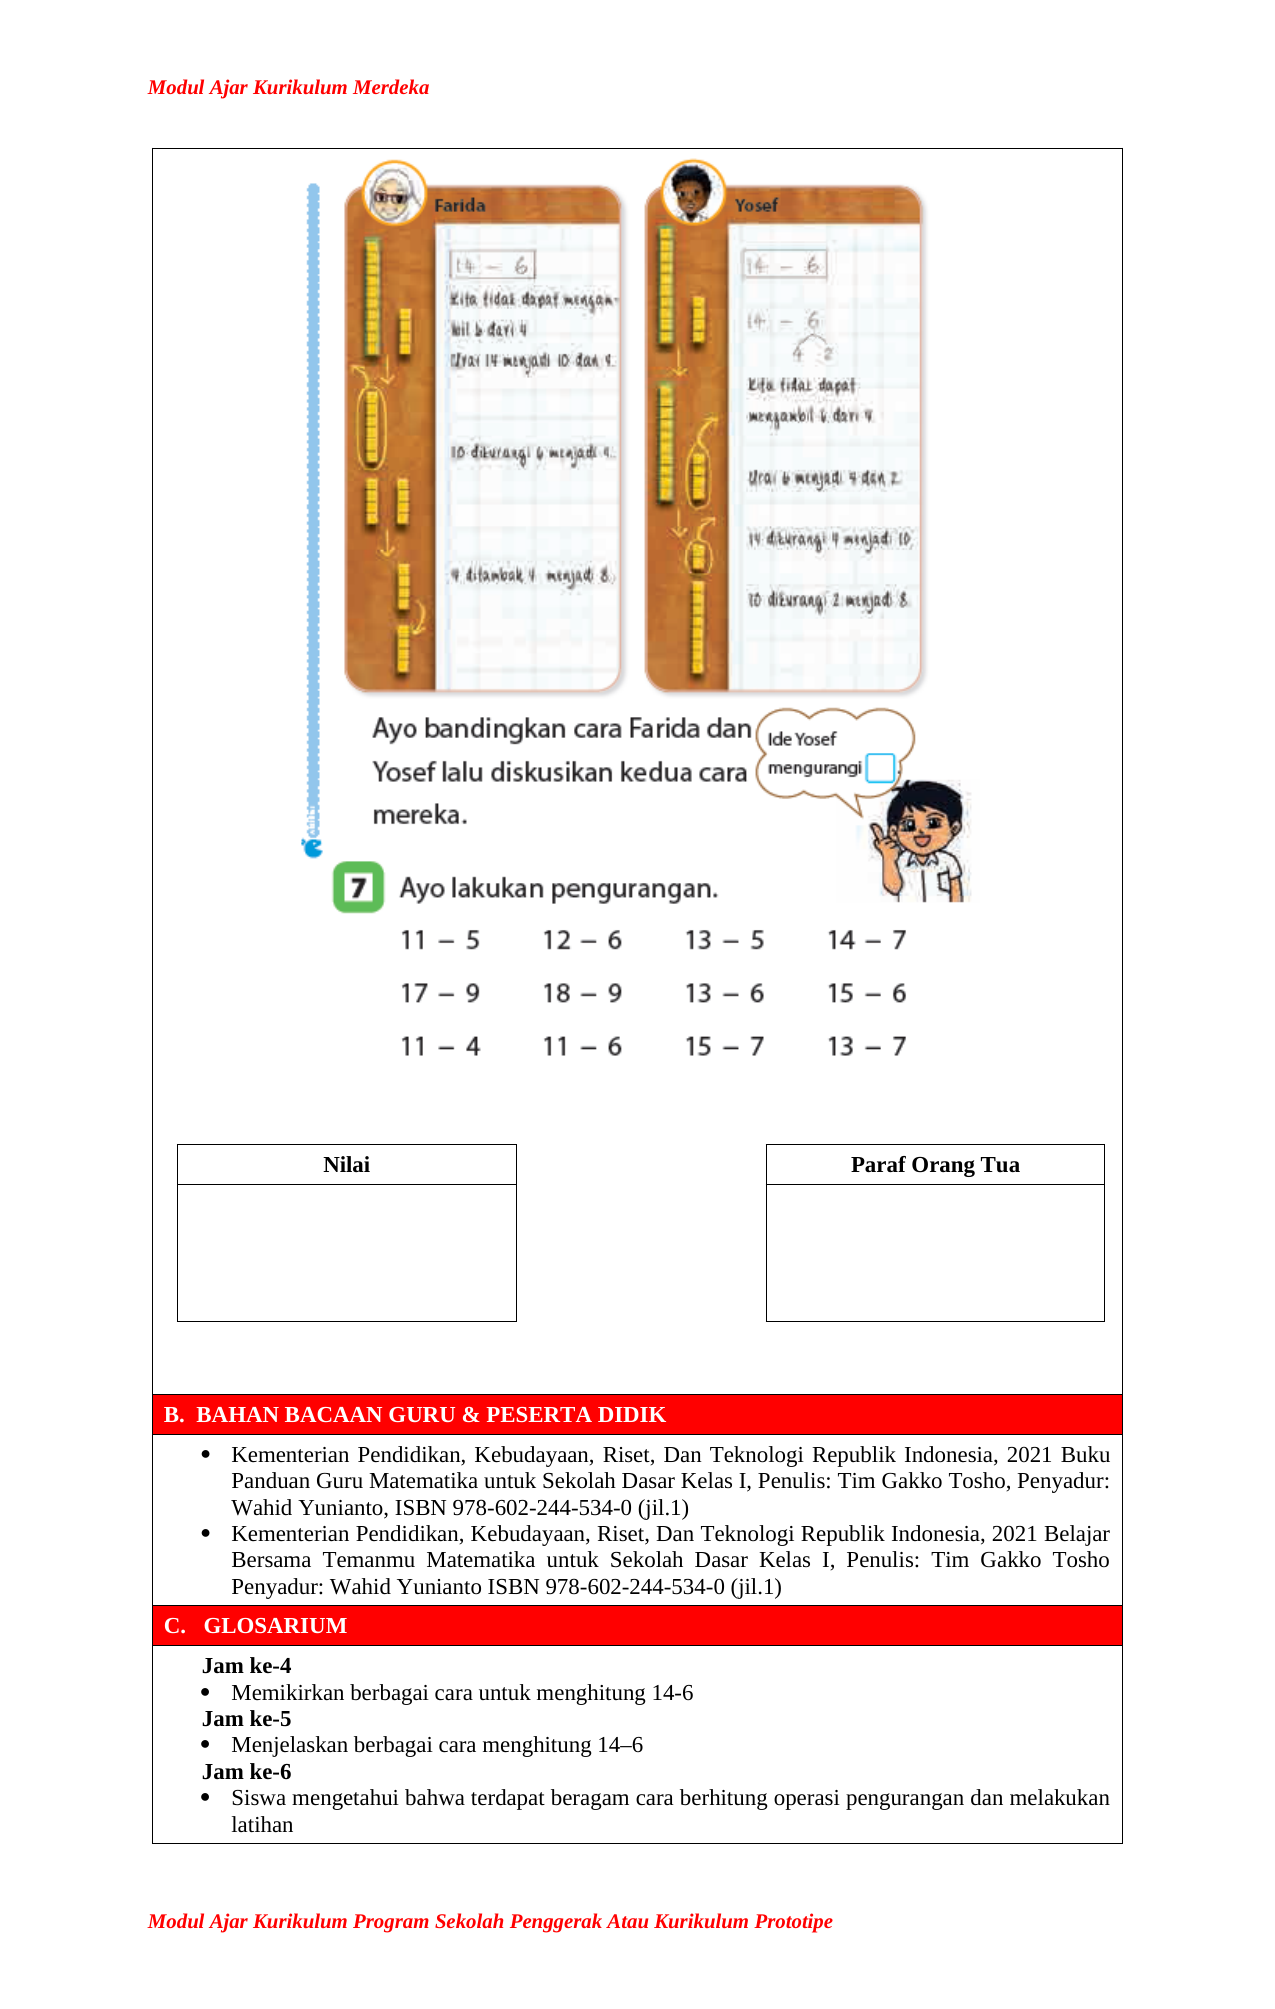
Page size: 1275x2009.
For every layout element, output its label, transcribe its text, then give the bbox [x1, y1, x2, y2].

table_cell Kementerian Pendidikan, Kebudayaan, Riset, Dan Teknologi Republik Indonesia, 2021 Buku Panduan Guru Matematika untuk Sekolah Dasar Kelas I, Penulis: Tim Gakko Tosho, Penyadur: Wahid Yunianto, ISBN 978-602-244-534-0 (jil.1) Kementerian Pendidikan, Kebudayaan, Riset, Dan Teknologi Republik Indonesia, 2021 Belajar Bersama Temanmu Matematika untuk Sekolah Dasar Kelas I, Penulis: Tim Gakko Tosho Penyadur: Wahid Yunianto ISBN 978-602-244-534-0 (jil.1) [153, 1435, 1122, 1605]
table_cell B. BAHAN BACAAN GURU & PESERTA DIDIK [153, 1395, 1122, 1434]
table_cell Jam ke-4 Memikirkan berbagai cara untuk menghitung 14-6 Jam ke-5 Menjelaskan berbagai cara menghitung 14–6 Jam ke-6 Siswa mengetahui bahwa terdapat beragam cara berhitung operasi pengurangan dan melakukan latihan [153, 1646, 1122, 1843]
picture [301, 155, 992, 1073]
table_cell LEMBAR KERJA PESERTA DIDIK (LKPD) Nama : Kelas : Petunjuk! [153, 149, 1122, 1394]
table_cell C. GLOSARIUM [153, 1606, 1122, 1645]
